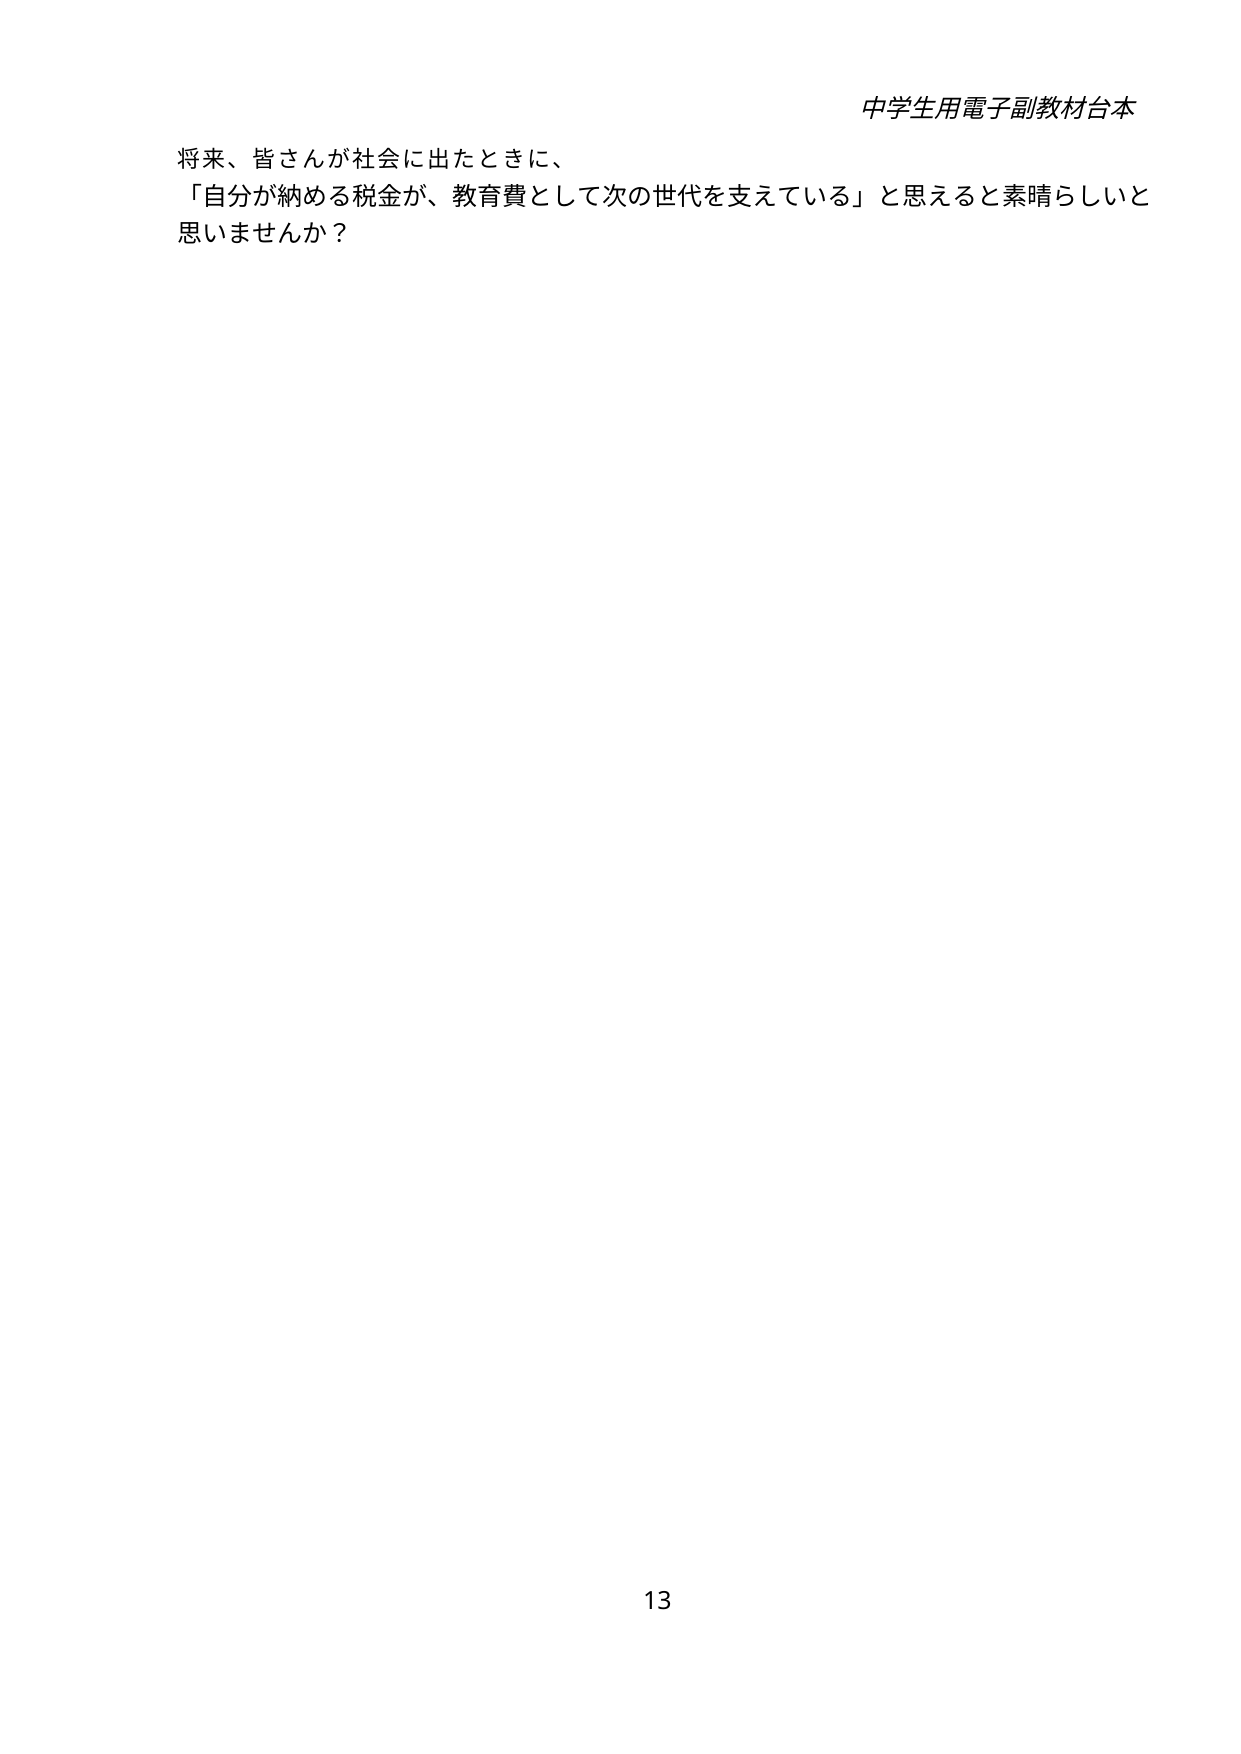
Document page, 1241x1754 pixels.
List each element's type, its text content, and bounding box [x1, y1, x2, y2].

text 将来、皆さんが社会に出たときに、 「自分が納める税金が、教育費として次の世代を支えている」と思えると素晴らしいと思いませんか？ [177, 138, 1171, 251]
